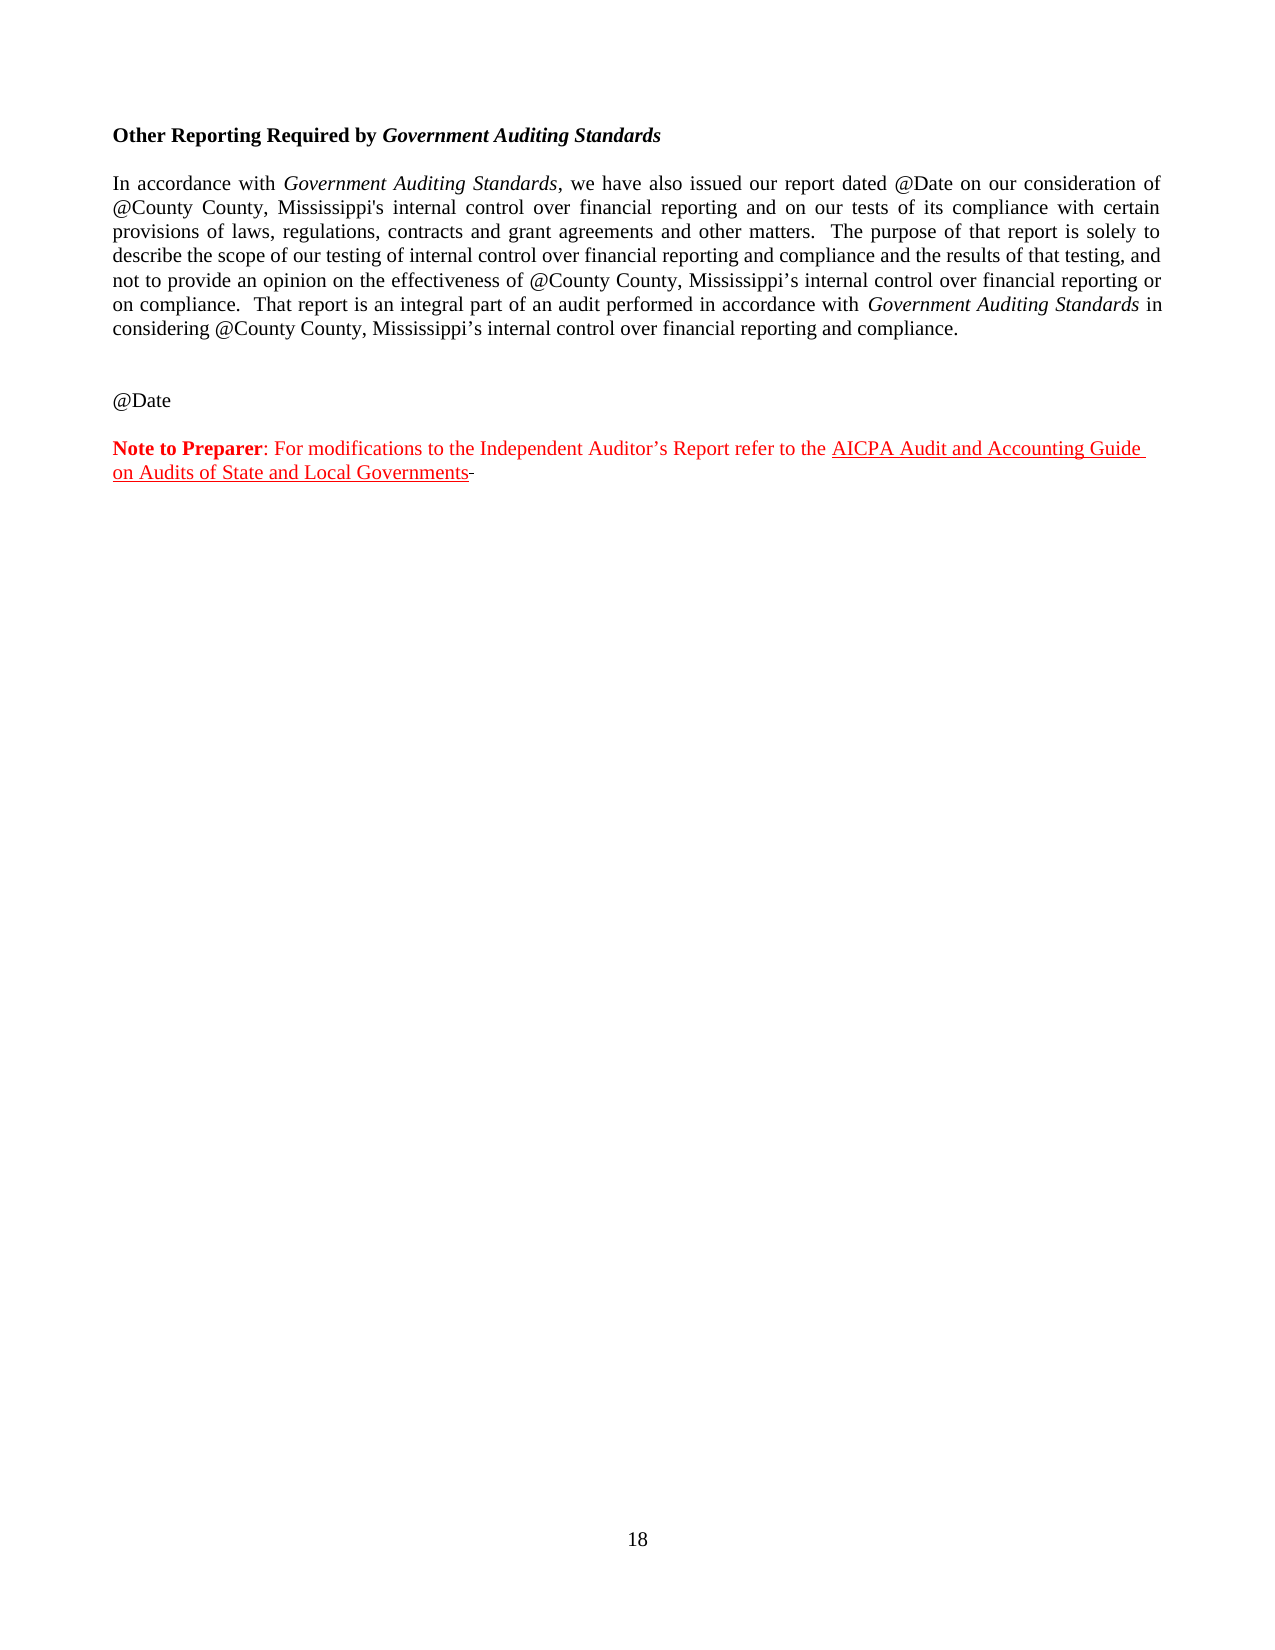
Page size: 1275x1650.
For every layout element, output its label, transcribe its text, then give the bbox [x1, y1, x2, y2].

text @Date [112, 388, 1162, 412]
text In accordance with Government Auditing Standards, we have also issued our report dated @Date on our consideration of @County County, Mississippi's internal control over financial reporting and on our tests of its compliance with certain provisions of laws, regulations, contracts and grant agreements and other matters. The purpose of that report is solely to describe the scope of our testing of internal control over financial reporting and compliance and the results of that testing, and not to provide an opinion on the effectiveness of @County County, Mississippi’s internal control over financial reporting or on compliance. That report is an integral part of an audit performed in accordance with Government Auditing Standards in considering @County County, Mississippi’s internal control over financial reporting and compliance. [112, 171, 1162, 340]
text Other Reporting Required by Government Auditing Standards [112, 123, 1162, 147]
text Note to Preparer: For modifications to the Independent Auditor’s Report refer to the AICPA Audit and Accounting Guide on Audits of State and Local Governments [112, 436, 1162, 484]
